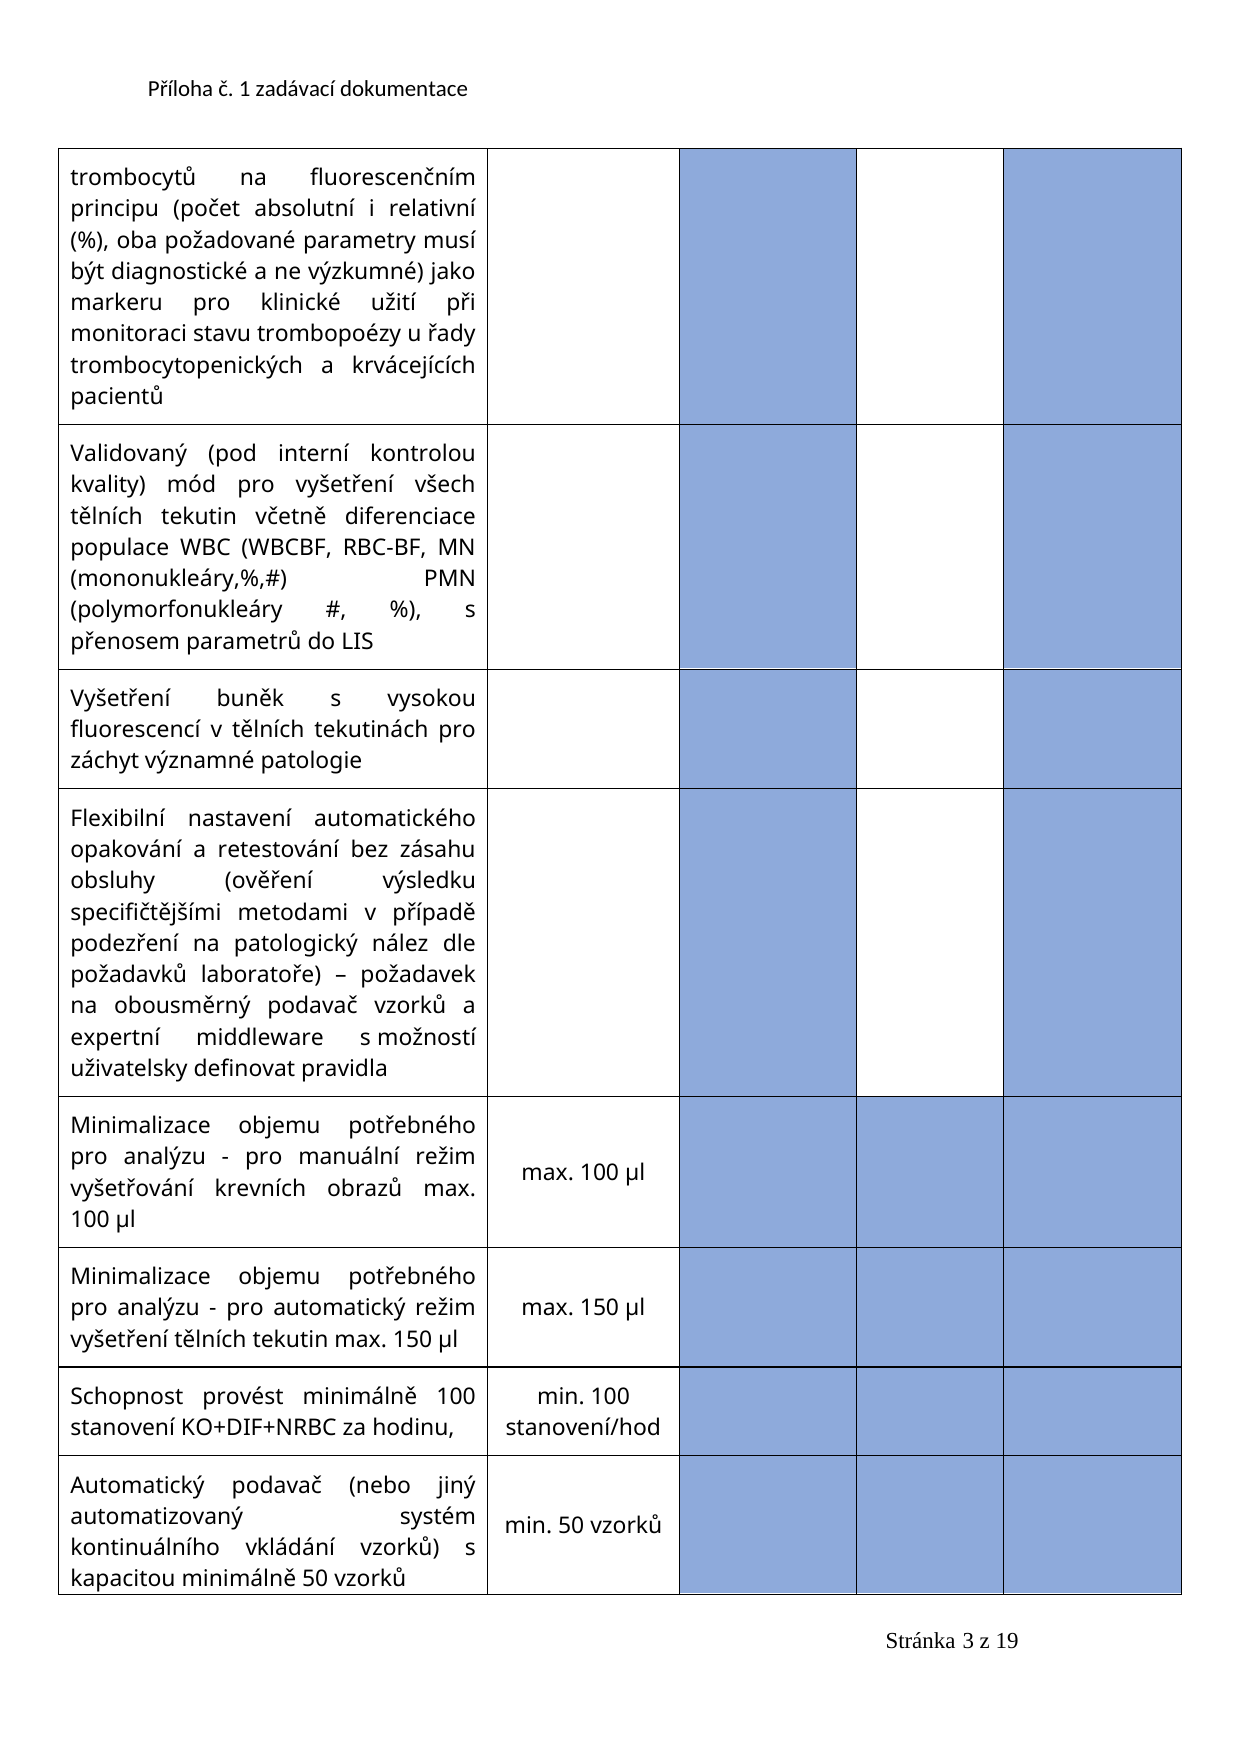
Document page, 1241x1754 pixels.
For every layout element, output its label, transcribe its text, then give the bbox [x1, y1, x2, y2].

table_cell max. 150 µl [488, 1248, 679, 1366]
table_cell [1004, 1456, 1181, 1593]
table_cell Schopnost provést minimálně 100 stanovení KO+DIF+NRBC za hodinu, [59, 1368, 487, 1455]
table_cell [488, 670, 679, 788]
table_cell [1004, 149, 1181, 424]
table_cell [680, 1097, 856, 1247]
table_cell [857, 789, 1003, 1096]
table_cell [680, 149, 856, 424]
table_cell [1004, 1368, 1181, 1455]
table_cell [1004, 1248, 1181, 1366]
table_cell [488, 789, 679, 1096]
table_cell min. 50 vzorků [488, 1456, 679, 1593]
table_cell [680, 670, 856, 788]
table_cell [857, 149, 1003, 424]
table_cell max. 100 µl [488, 1097, 679, 1247]
table_cell Vyšetření buněk s vysokou fluorescencí v tělních tekutinách pro záchyt významné patologie [59, 670, 487, 788]
table_cell [1004, 1097, 1181, 1247]
table_cell [857, 1097, 1003, 1247]
table_cell [857, 1368, 1003, 1455]
table_cell [1004, 425, 1181, 668]
table_cell [857, 670, 1003, 788]
table_cell [857, 1456, 1003, 1593]
table_cell [1004, 670, 1181, 788]
table_cell [488, 425, 679, 668]
table_cell [680, 1368, 856, 1455]
table_cell [680, 1456, 856, 1593]
table_cell [857, 1248, 1003, 1366]
table_cell Minimalizace objemu potřebného pro analýzu - pro automatický režim vyšetření tělních tekutin max. 150 µl [59, 1248, 487, 1366]
table_cell Minimalizace objemu potřebného pro analýzu - pro manuální režim vyšetřování krevních obrazů max. 100 µl [59, 1097, 487, 1247]
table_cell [59, 149, 487, 424]
table_cell [680, 789, 856, 1096]
table_cell [1004, 789, 1181, 1096]
table_cell [488, 149, 679, 424]
table_cell min. 100 stanovení/hod [488, 1368, 679, 1455]
table_cell Automatický podavač (nebo jiný automatizovaný systém kontinuálního vkládání vzorků) s kapacitou minimálně 50 vzorků [59, 1456, 487, 1593]
table_cell [680, 1248, 856, 1366]
table_cell [680, 425, 856, 668]
table_cell Flexibilní nastavení automatického opakování a retestování bez zásahu obsluhy (ověření výsledku specifičtějšími metodami v případě podezření na patologický nález dle požadavků laboratoře) – požadavek na obousměrný podavač vzorků a expertní middleware s možností uživatelsky definovat pravidla [59, 789, 487, 1096]
table_cell [857, 425, 1003, 668]
table_cell Validovaný (pod interní kontrolou kvality) mód pro vyšetření všech tělních tekutin včetně diferenciace populace WBC (WBCBF, RBC-BF, MN (mononukleáry,%,#) PMN (polymorfonukleáry #, %), s přenosem parametrů do LIS [59, 425, 487, 668]
